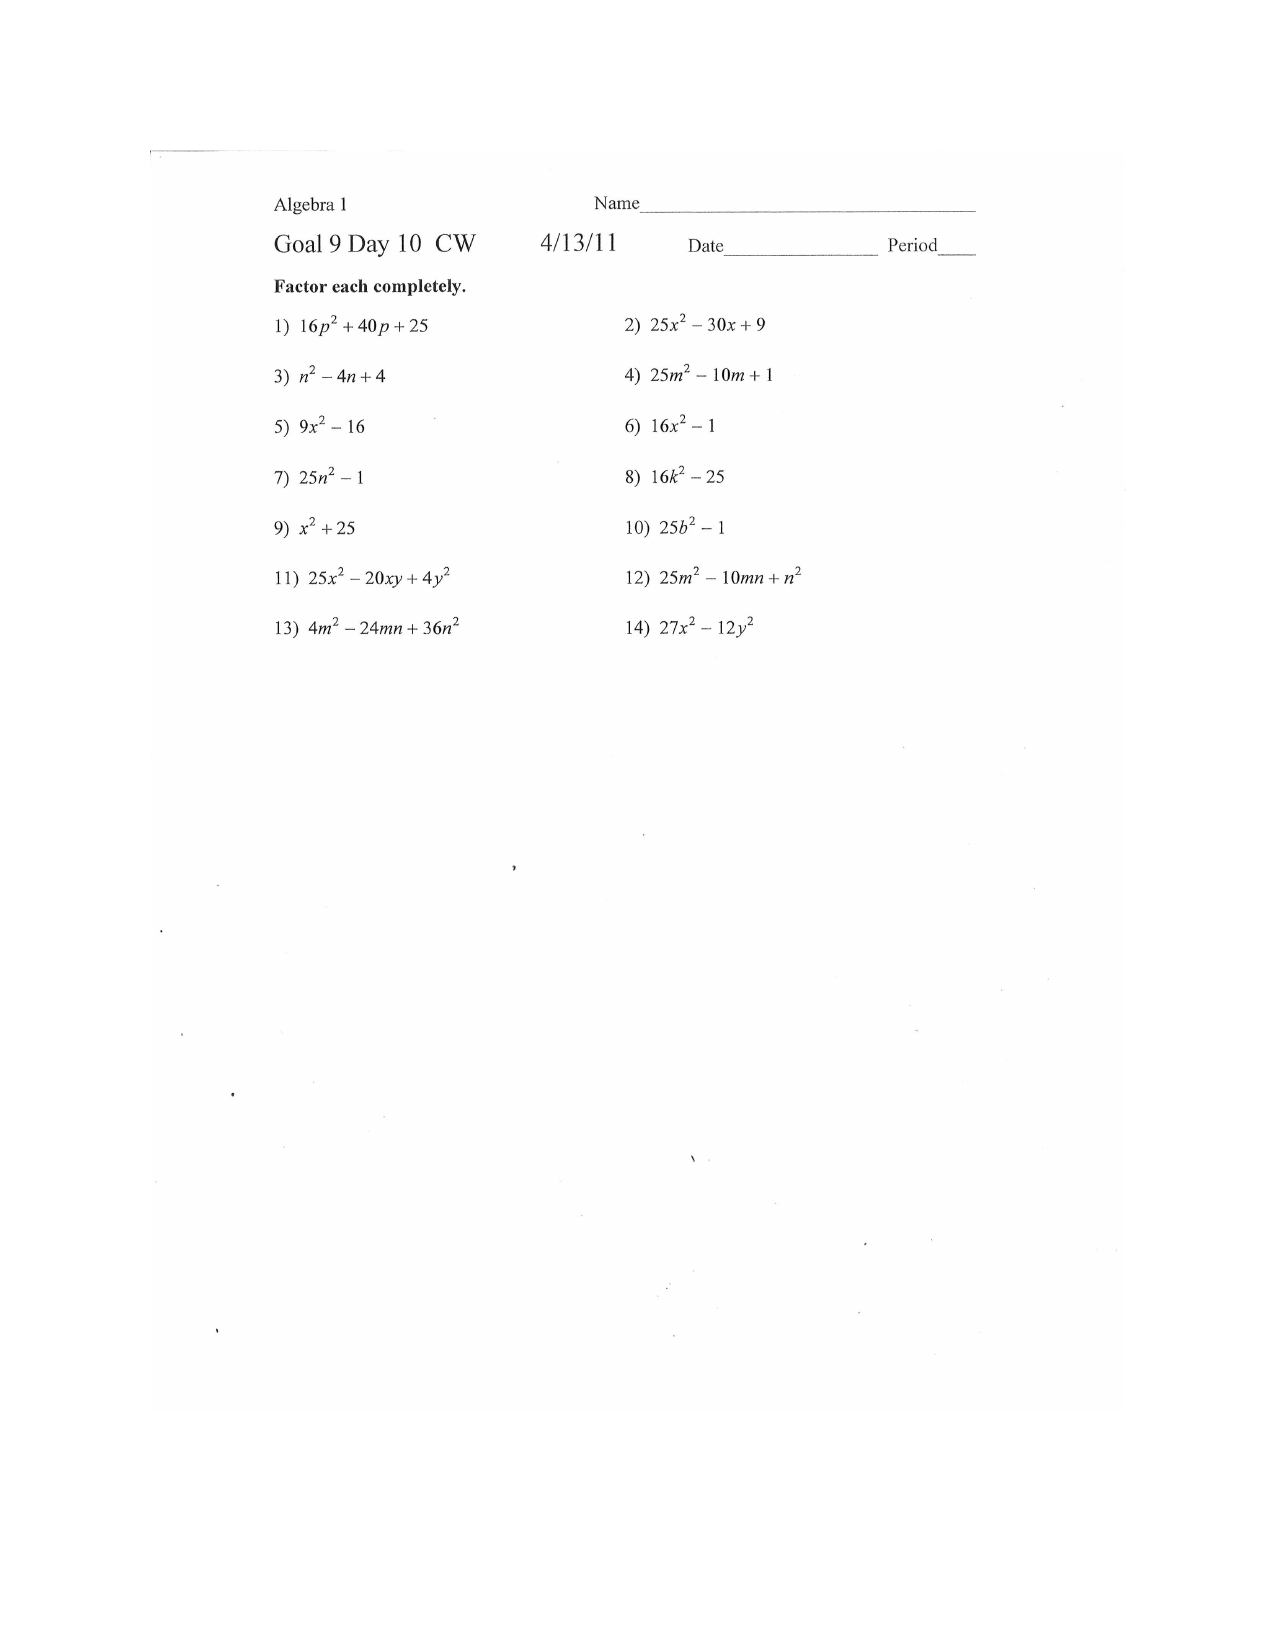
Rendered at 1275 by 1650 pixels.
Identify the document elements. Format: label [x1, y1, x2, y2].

picture [150, 150, 1125, 1412]
